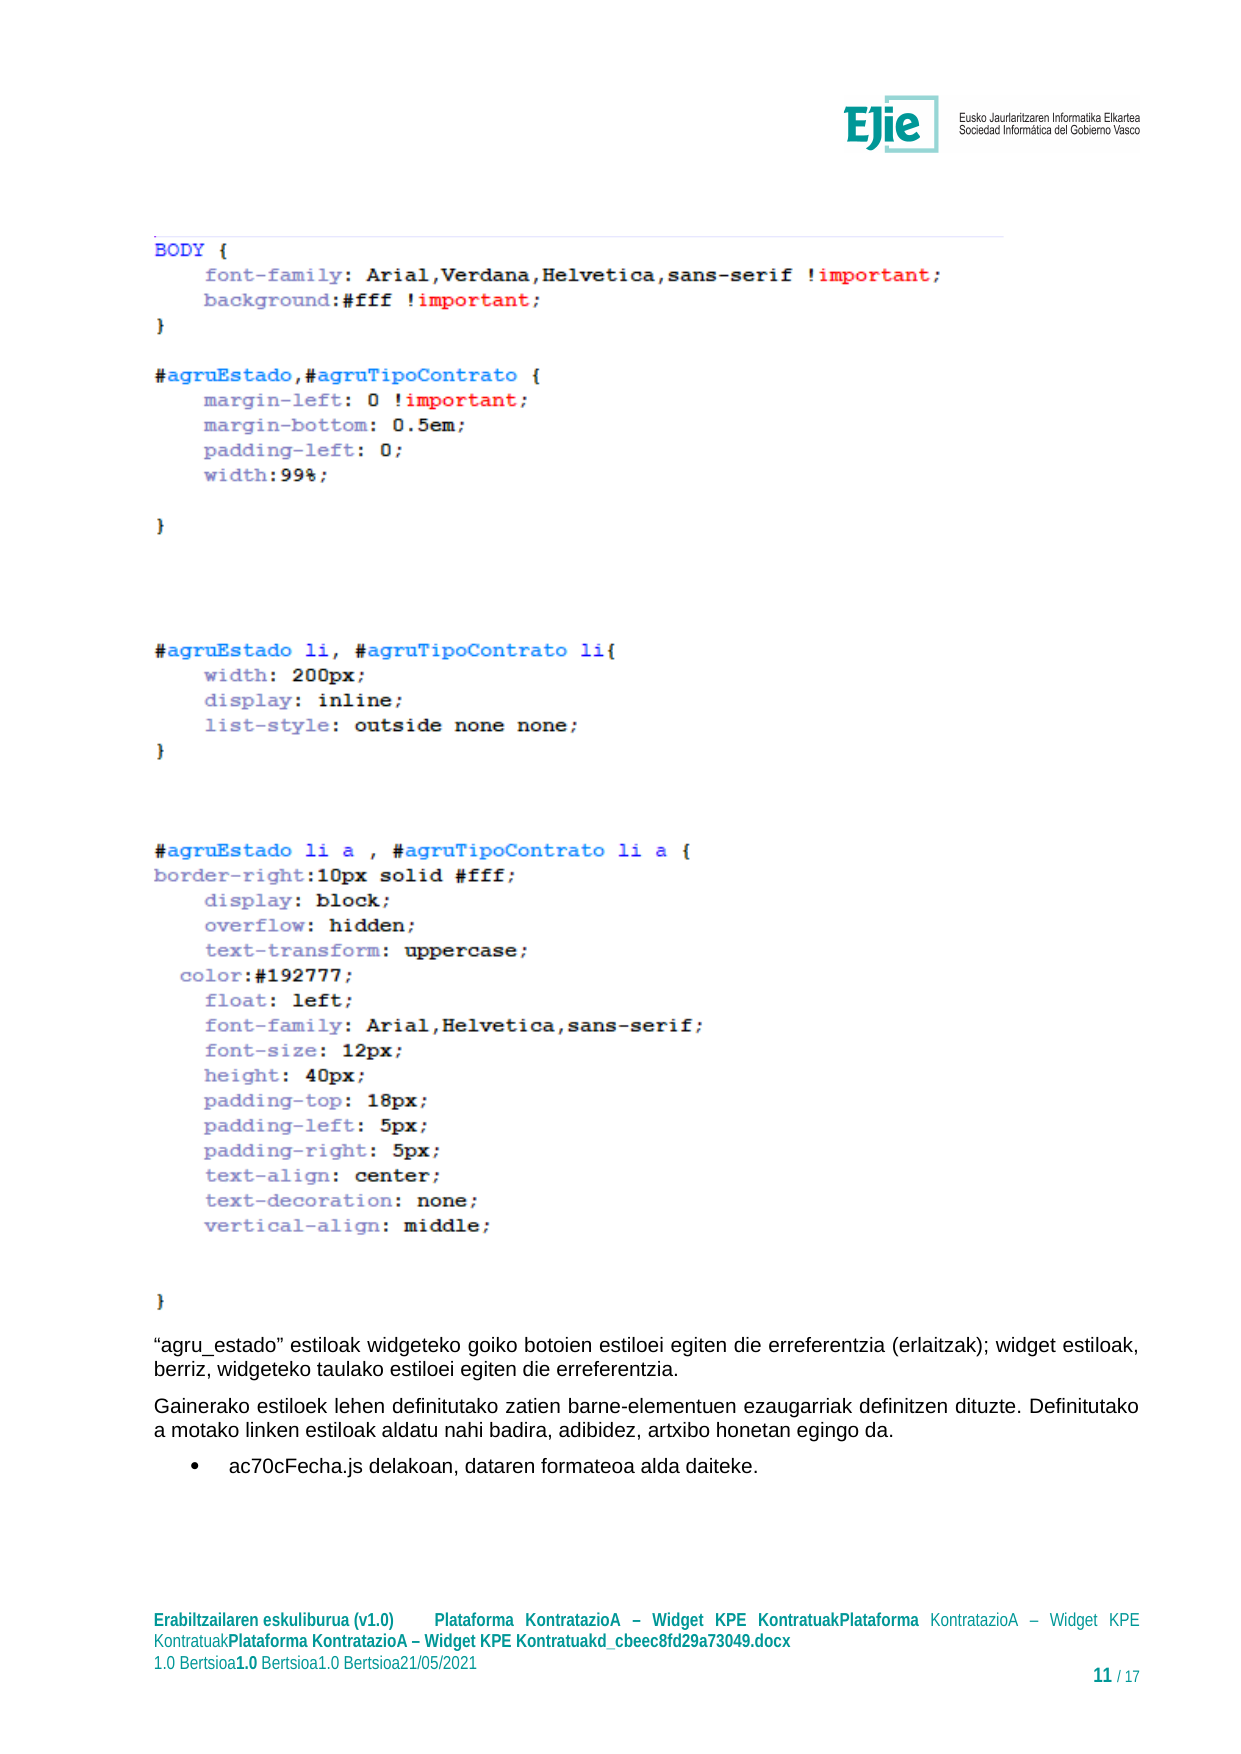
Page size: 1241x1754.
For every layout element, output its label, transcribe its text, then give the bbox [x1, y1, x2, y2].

text “agru_estado” estiloak widgeteko goiko botoien estiloei egiten die erreferentzia (erlaitzak); widget estiloak, berriz, widgeteko taulako estiloei egiten die erreferentzia. [154, 1333, 1140, 1381]
picture [153, 236, 1004, 1321]
text Gainerako estiloek lehen definitutako zatien barne-elementuen ezaugarriak definitzen dituzte. Definitutako a motako linken estiloak aldatu nahi badira, adibidez, artxibo honetan egingo da. [154, 1393, 1140, 1441]
picture [843, 95, 1140, 153]
list ac70cFecha.js delakoan, dataren formateoa alda daiteke. [191, 1454, 1140, 1478]
